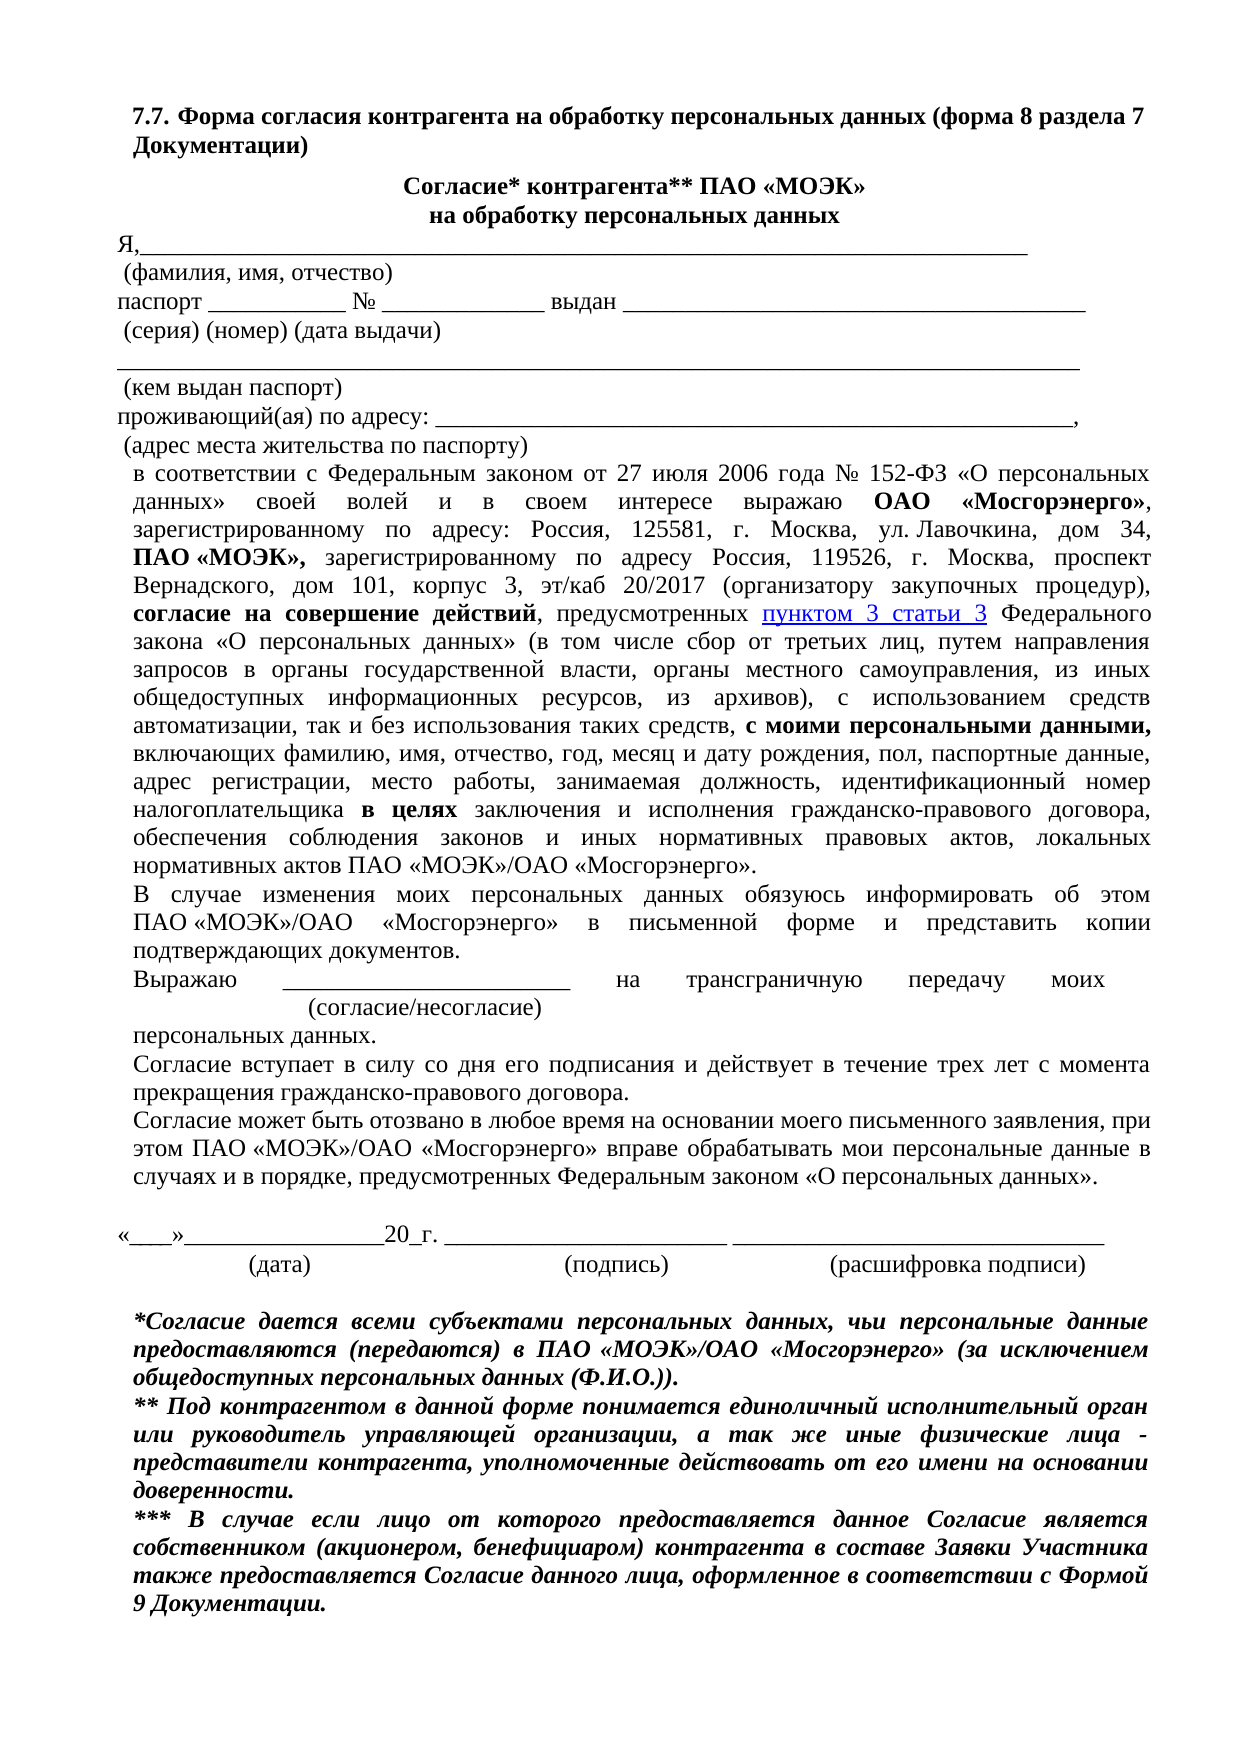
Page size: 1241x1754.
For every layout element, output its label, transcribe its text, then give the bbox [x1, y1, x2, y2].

text Выражаю _______________________ на трансграничную передачу моих (согласие/несогласие) [133, 964, 1152, 1021]
text Согласие может быть отозвано в любое время на основании моего письменного заявления, при этом ПАО «МОЭК»/ОАО «Мосгорэнерго» вправе обрабатывать мои персональные данные в случаях и в порядке, предусмотренных Федеральным законом «О персональных данных». [133, 1106, 1152, 1190]
text в соответствии с Федеральным законом от 27 июля 2006 года № 152-ФЗ «О персональных данных» своей волей и в своем интересе выражаю ОАО «Мосгорэнерго», зарегистрированному по адресу: Россия, 125581, г. Москва, ул. Лавочкина, дом 34, ПАО «МОЭК», зарегистрированному по адресу Россия, 119526, г. Москва, проспект Вернадского, дом 101, корпус 3, эт/каб 20/2017 (организатору закупочных процедур), согласие на совершение действий, предусмотренных пунктом 3 статьи 3 Федерального закона «О персональных данных» (в том числе сбор от третьих лиц, путем направления запросов в органы государственной власти, органы местного самоуправления, из иных общедоступных информационных ресурсов, из архивов), с использованием средств автоматизации, так и без использования таких средств, с моими персональными данными, включающих фамилию, имя, отчество, год, месяц и дату рождения, пол, паспортные данные, адрес регистрации, место работы, занимаемая должность, идентификационный номер налогоплательщика в целях заключения и исполнения гражданско-правового договора, обеспечения соблюдения законов и иных нормативных правовых актов, локальных нормативных актов ПАО «МОЭК»/ОАО «Мосгорэнерго». [133, 459, 1152, 879]
text _____________________________________________________________________________ [117, 344, 1152, 372]
text ** Под контрагентом в данной форме понимается единоличный исполнительный орган или руководитель управляющей организации, а так же иные физические лица - представители контрагента, уполномоченные действовать от его имени на основании доверенности. [133, 1392, 1152, 1504]
text (серия) (номер) (дата выдачи) [117, 315, 1152, 344]
text « »________________20_г. [117, 1219, 1152, 1248]
text проживающий(ая) по адресу: ___________________________________________________, [117, 401, 1152, 430]
text (дата) (подпись) (расшифровка подписи) [117, 1249, 1152, 1278]
text (кем выдан паспорт) [117, 372, 1152, 401]
text Согласие* контрагента** ПАО «МОЭК» [117, 171, 1152, 200]
text на обработку персональных данных [117, 200, 1152, 229]
text В случае изменения моих персональных данных обязуюсь информировать об этом ПАО «МОЭК»/ОАО «Мосгорэнерго» в письменной форме и представить копии подтверждающих документов. [133, 880, 1152, 964]
text *** В случае если лицо от которого предоставляется данное Согласие является собственником (акционером, бенефициаром) контрагента в составе Заявки Участника также предоставляется Согласие данного лица, оформленное в соответствии с Формой 9 Документации. [133, 1504, 1152, 1617]
text паспорт ___________ № _____________ выдан _____________________________________ [117, 286, 1152, 315]
text *Согласие дается всеми субъектами персональных данных, чьи персональные данные предоставляются (передаются) в ПАО «МОЭК»/ОАО «Мосгорэнерго» (за исключением общедоступных персональных данных (Ф.И.О.)). [133, 1307, 1152, 1391]
text (адрес места жительства по паспорту) [117, 430, 1152, 459]
text Согласие вступает в силу со дня его подписания и действует в течение трех лет с момента прекращения гражданско-правового договора. [133, 1050, 1152, 1106]
text персональных данных. [133, 1021, 1152, 1049]
text Я,_______________________________________________________________________ [117, 229, 1152, 257]
text (фамилия, имя, отчество) [117, 257, 1152, 286]
list Форма согласия контрагента на обработку персональных данных (форма 8 раздела 7 Документации) [132, 101, 1152, 159]
